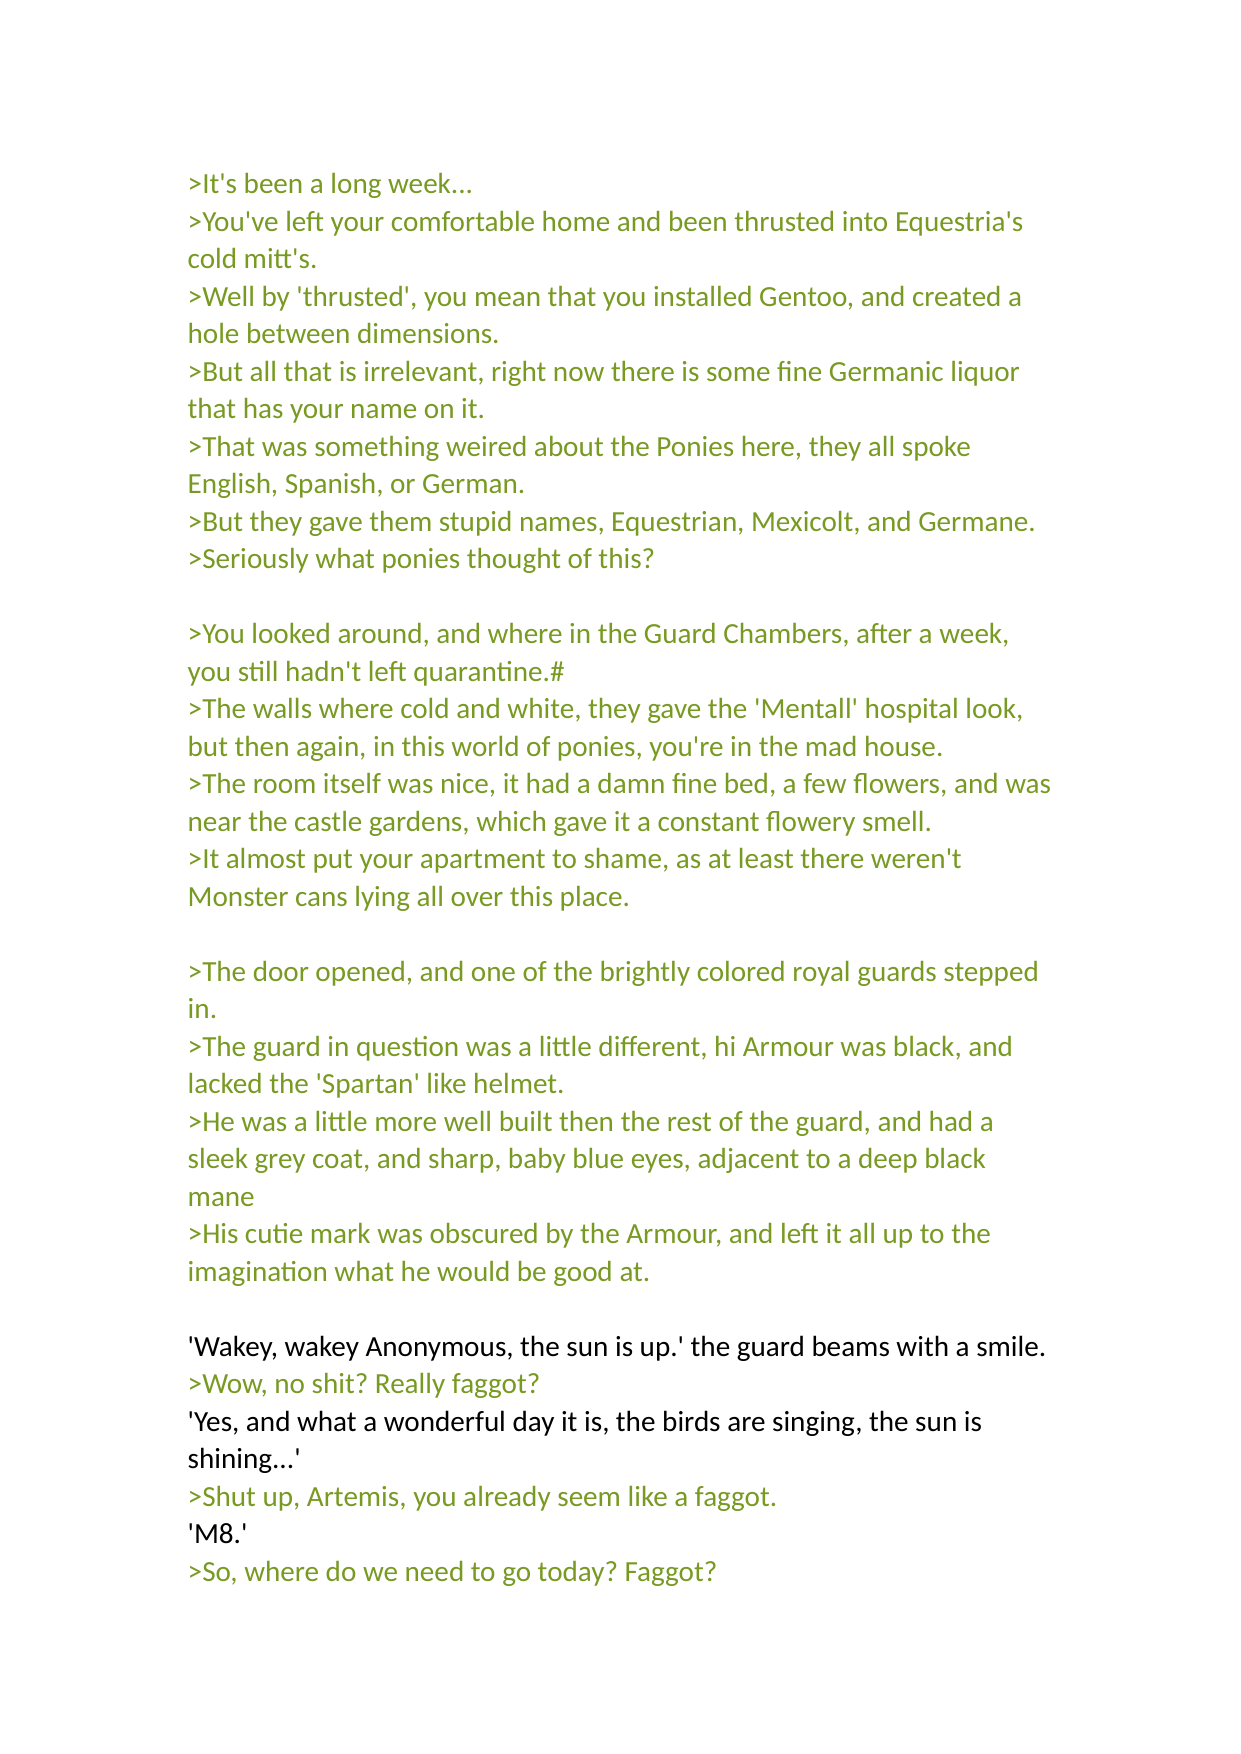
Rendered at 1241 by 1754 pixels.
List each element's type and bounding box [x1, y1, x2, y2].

text [187, 164, 1053, 1589]
